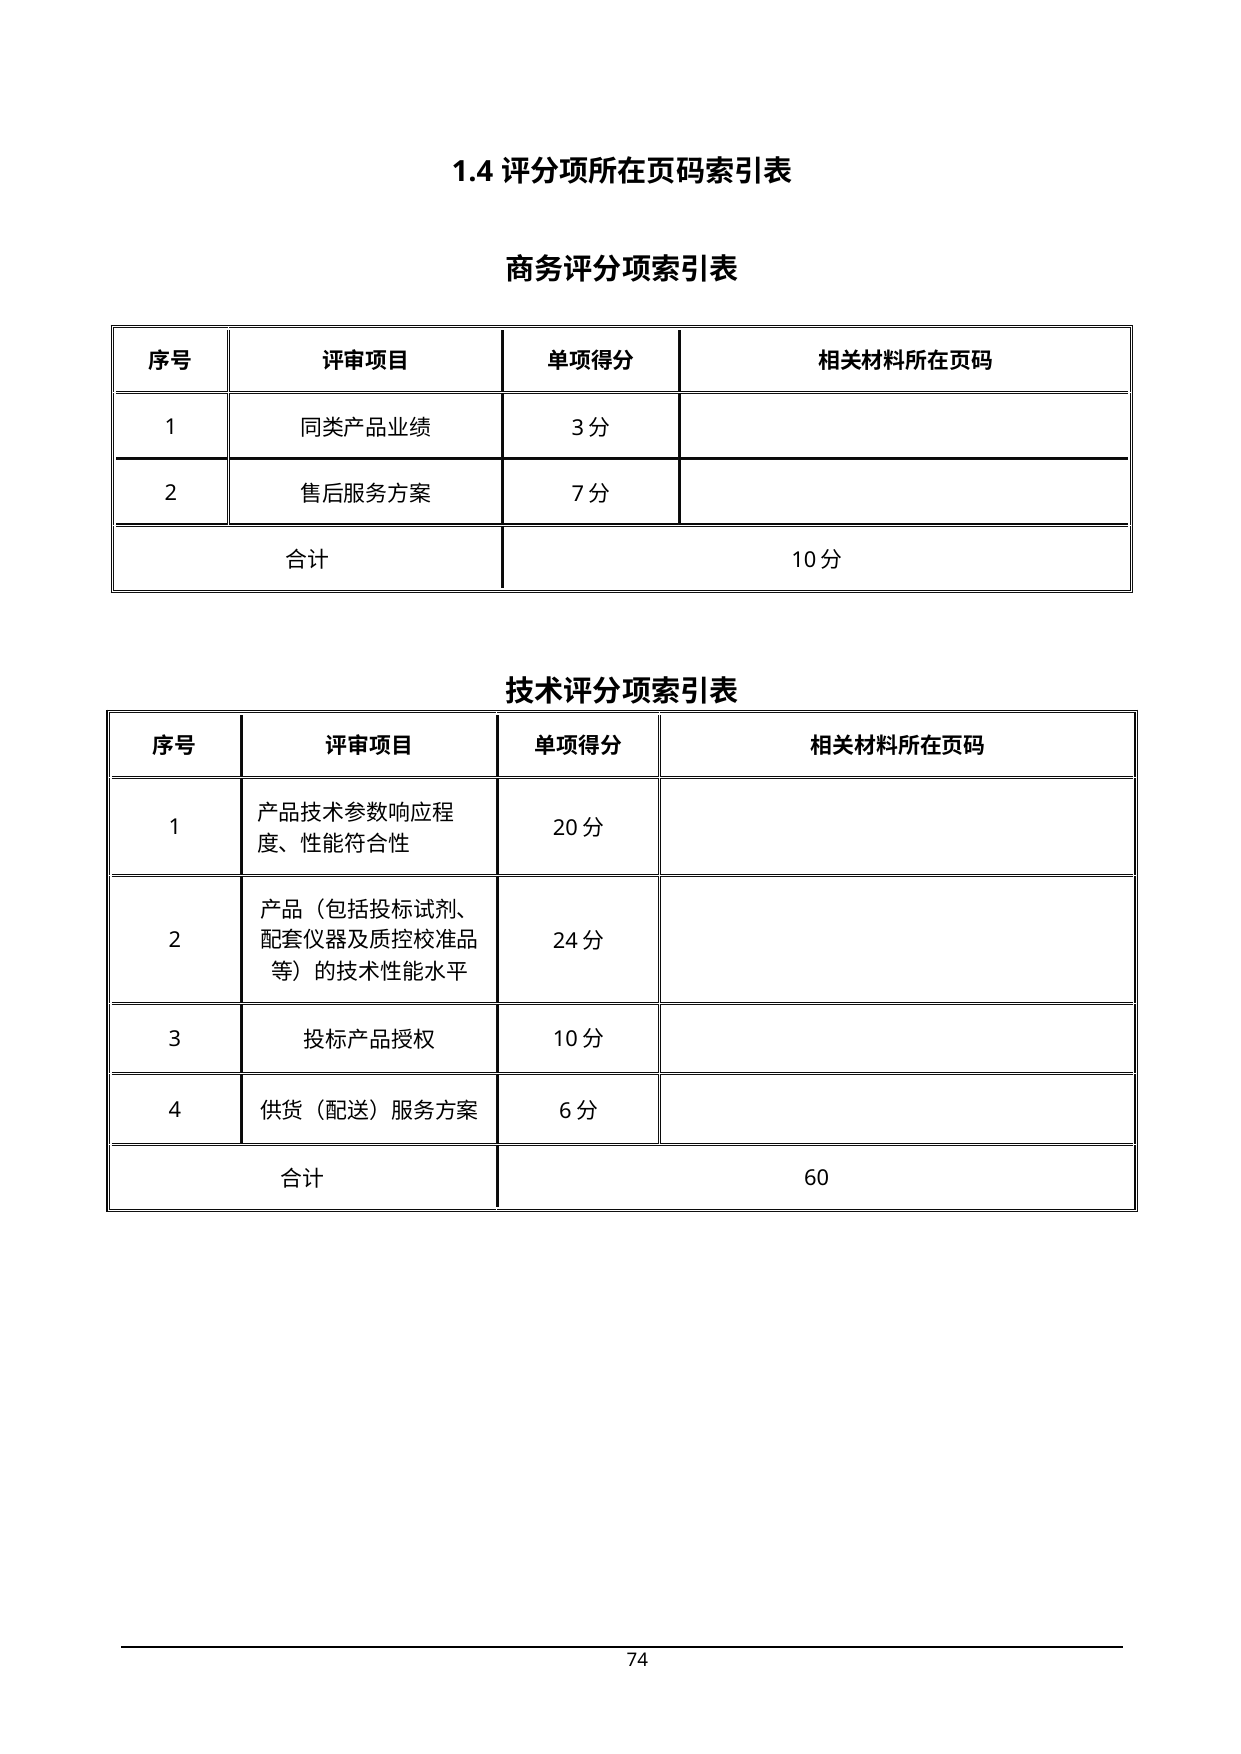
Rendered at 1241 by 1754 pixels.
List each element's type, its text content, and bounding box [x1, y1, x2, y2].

table_cell [661, 1001, 1135, 1072]
table_cell [660, 1072, 1136, 1142]
table_cell 产品技术参数响应程度、性能符合性 [243, 779, 496, 873]
table_cell 售后服务方案 [230, 460, 501, 523]
table_header 评审项目 [229, 328, 502, 391]
table_header 单项得分 [497, 713, 659, 776]
table_cell 2 [114, 457, 227, 523]
table_cell 3分 [504, 394, 678, 457]
table_cell 同类产品业绩 [230, 394, 501, 457]
text 商务评分项索引表 [129, 245, 1114, 287]
table_cell [660, 776, 1136, 873]
table_header 评审项目 [241, 711, 497, 776]
table_cell 10分 [502, 523, 1130, 589]
table_cell 24分 [499, 877, 658, 1001]
table_cell 10分 [499, 1005, 658, 1072]
table_header 序号 [110, 713, 241, 776]
table_cell 合计 [110, 1143, 497, 1208]
table_cell 1 [112, 391, 229, 457]
table_header 相关材料所在页码 [660, 713, 1134, 776]
table_header 序号 [114, 328, 229, 391]
table_cell 7分 [504, 460, 678, 523]
table_cell 投标产品授权 [243, 1005, 496, 1072]
text 技术评分项索引表 [129, 667, 1114, 709]
table_cell 4 [108, 1072, 241, 1142]
table_cell 合计 [114, 523, 502, 589]
table_cell 产品（包括投标试剂、配套仪器及质控校准品等）的技术性能水平 [243, 877, 496, 1001]
table_cell [681, 457, 1130, 523]
table_cell 60 [497, 1143, 1135, 1208]
table_cell 20分 [499, 779, 658, 873]
table_cell 3 [110, 1001, 240, 1072]
table_cell 1 [108, 776, 241, 873]
table_cell 2 [110, 874, 240, 1001]
table_cell [661, 874, 1135, 1001]
table_cell [679, 391, 1131, 457]
table_cell 6分 [499, 1075, 658, 1142]
text 1.4 评分项所在页码索引表 [129, 148, 1114, 190]
table_cell 供货（配送）服务方案 [243, 1075, 496, 1142]
table_header 单项得分 [502, 328, 679, 391]
table_header 相关材料所在页码 [679, 328, 1130, 391]
